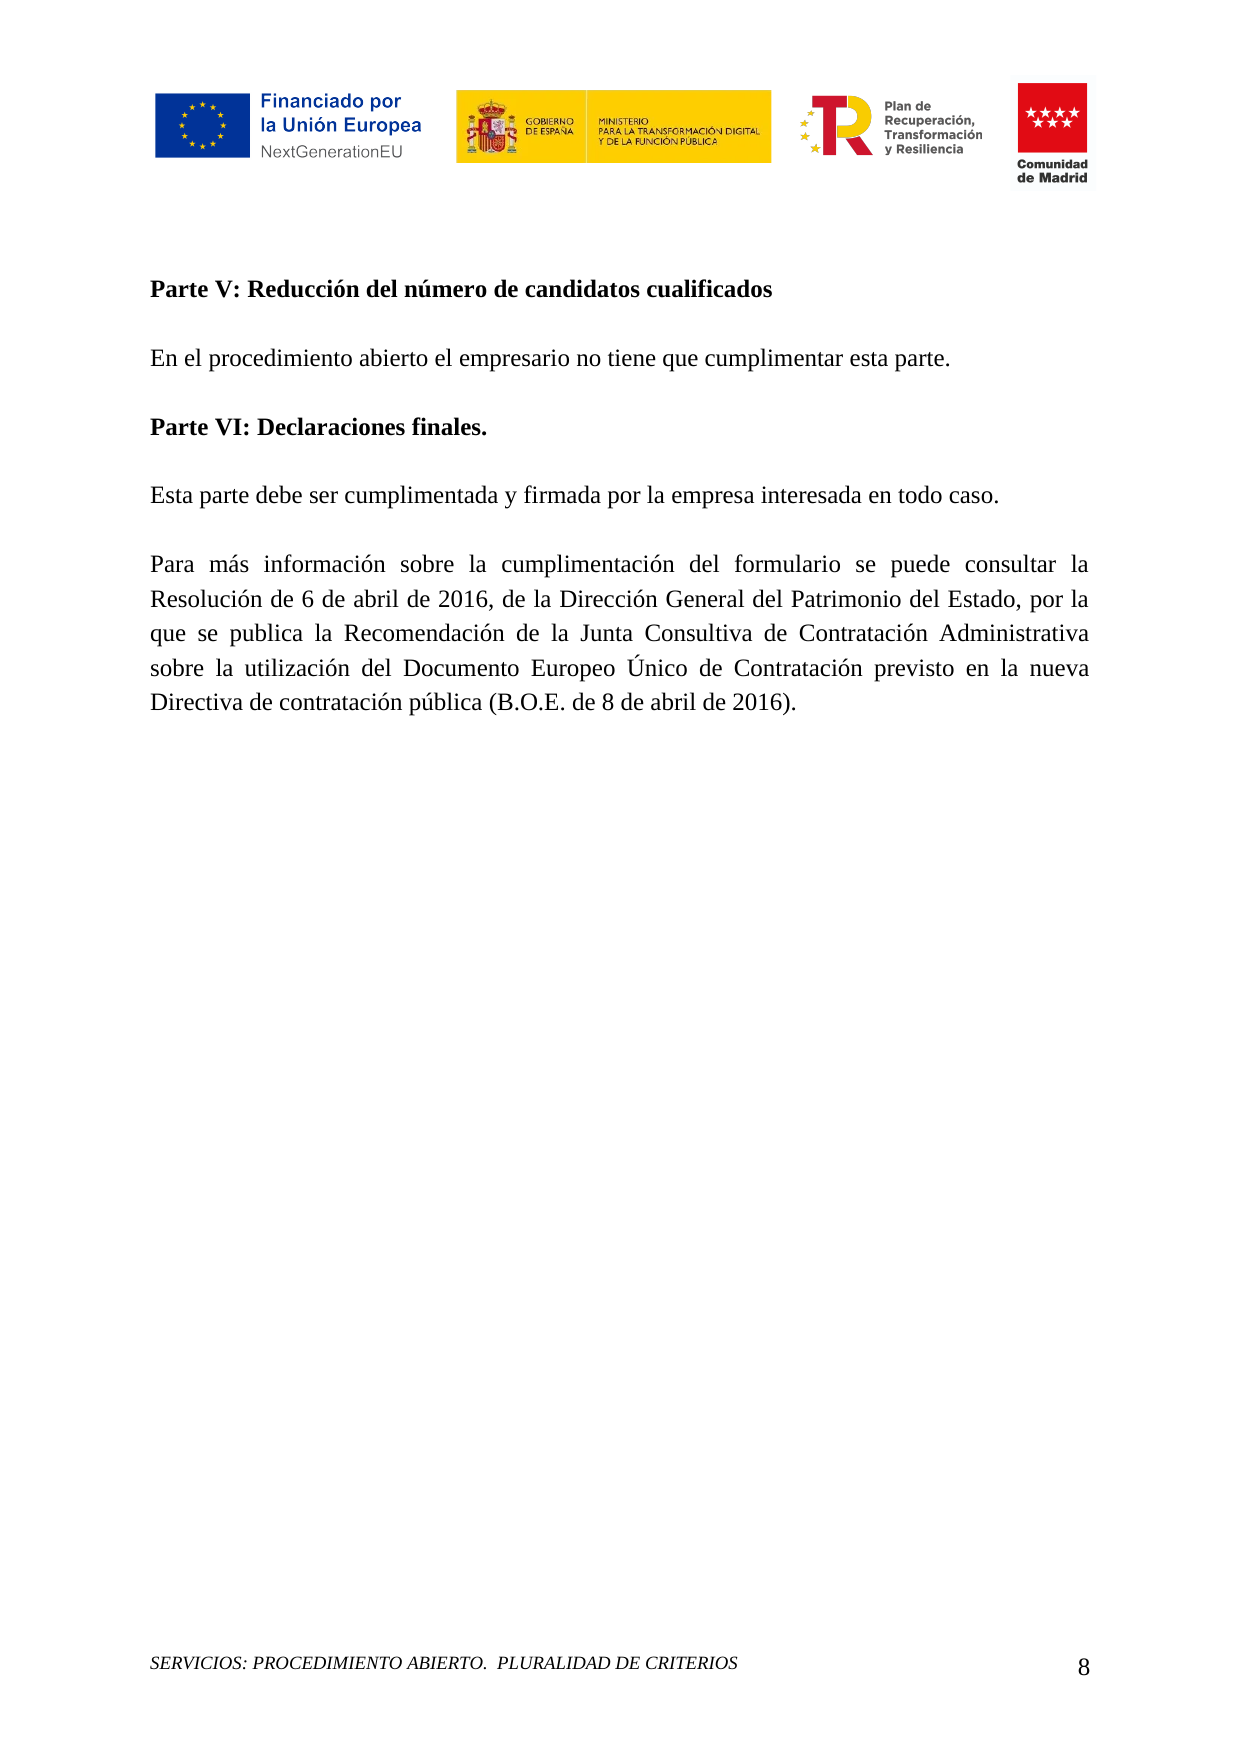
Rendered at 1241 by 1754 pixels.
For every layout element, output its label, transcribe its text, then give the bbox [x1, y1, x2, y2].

picture [150, 88, 432, 163]
text Esta parte debe ser cumplimentada y firmada por la empresa interesada en todo caso. [150, 481, 1090, 509]
text En el procedimiento abierto el empresario no tiene que cumplimentar esta parte. [150, 343, 1090, 371]
text Parte V: Reducción del número de candidatos cualificados [150, 274, 1090, 302]
text Para más información sobre la cumplimentación del formulario se puede consultar la Resolución de 6 de abril de 2016, de la Dirección General del Patrimonio del Estado, por la que se publica la Recomendación de la Junta Consultiva de Contratación Administrativa sobre la utilización del Documento Europeo Único de Contratación previsto en la nueva Directiva de contratación pública (B.O.E. de 8 de abril de 2016). [150, 549, 1090, 716]
text Parte VI: Declaraciones finales. [150, 412, 1090, 440]
picture [456, 90, 772, 163]
picture [800, 75, 982, 177]
picture [1010, 75, 1097, 191]
